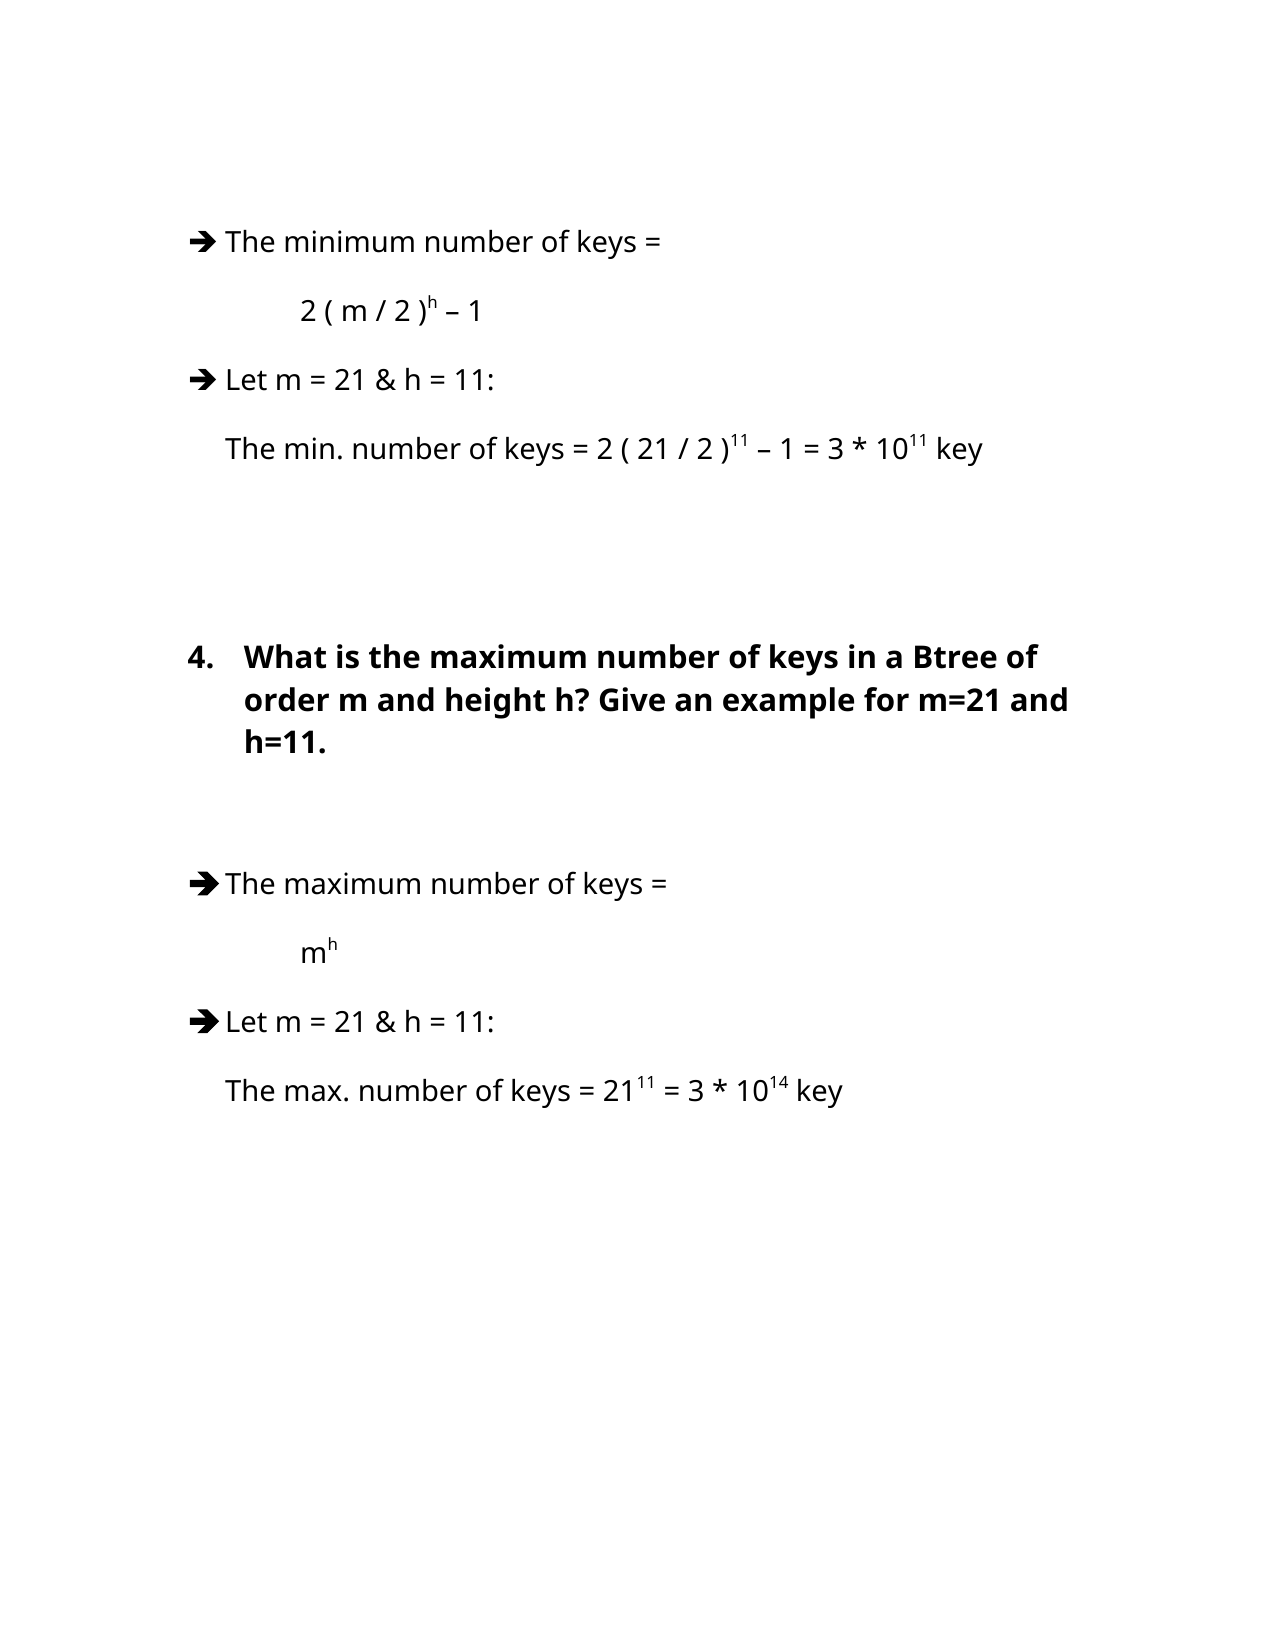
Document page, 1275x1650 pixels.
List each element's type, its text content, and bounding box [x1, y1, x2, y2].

text 2 ( m / 2 )h – 1 [300, 291, 1125, 330]
text The max. number of keys = 2111 = 3 * 1014 key [225, 1070, 1125, 1110]
list Let m = 21 & h = 11: [187, 1001, 1125, 1041]
list The maximum number of keys = [187, 864, 1125, 903]
list Let m = 21 & h = 11: [187, 359, 1125, 399]
text The min. number of keys = 2 ( 21 / 2 )11 – 1 = 3 * 1011 key [225, 428, 1125, 468]
list What is the maximum number of keys in a Btree of order m and height h? Give an example for m=21 and h=11. [187, 635, 1125, 763]
list The minimum number of keys = [187, 222, 1125, 261]
text mh [300, 932, 1125, 972]
